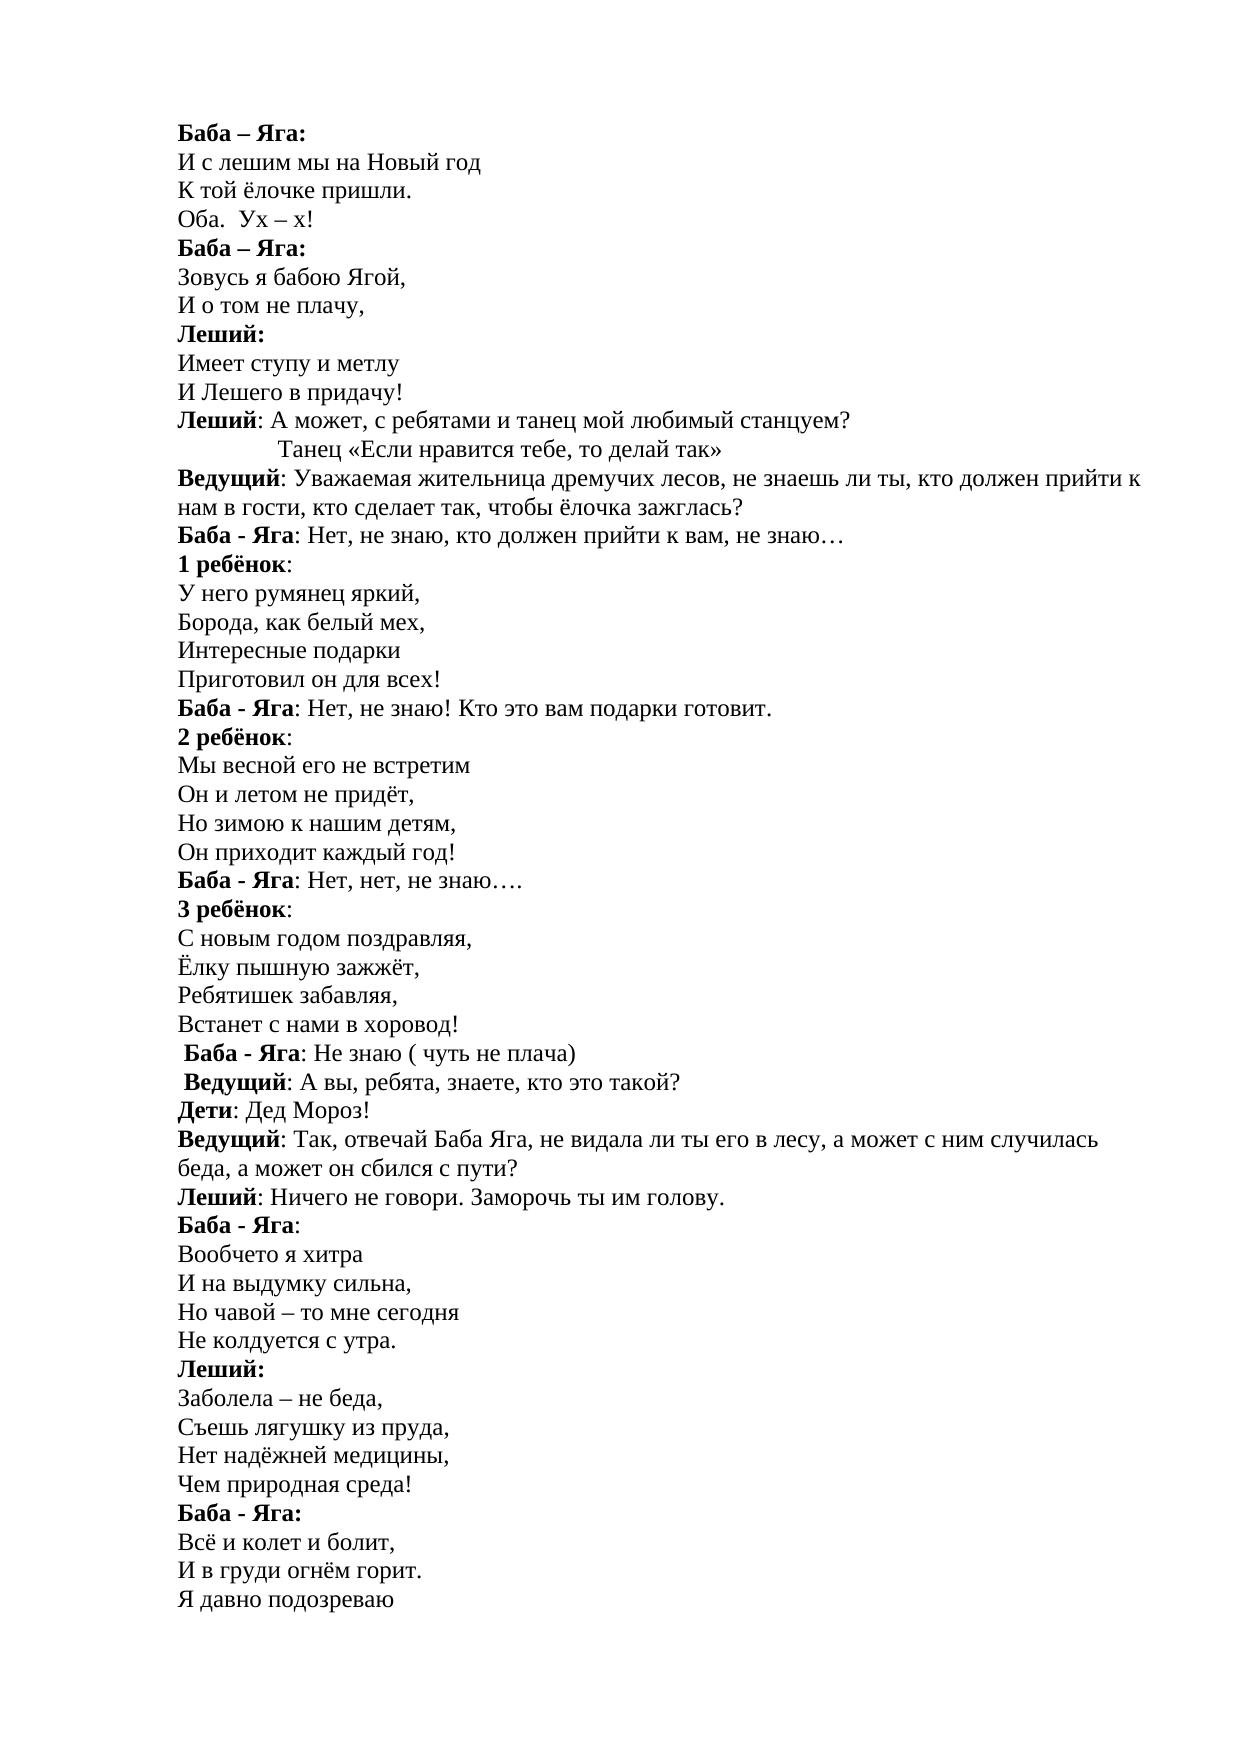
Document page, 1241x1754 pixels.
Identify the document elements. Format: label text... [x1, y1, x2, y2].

text Приготовил он для всех! [177, 664, 1152, 693]
text Ведущий: Уважаемая жительница дремучих лесов, не знаешь ли ты, кто должен прийти к нам в гости, кто сделает так, чтобы ёлочка зажглась? [177, 463, 1152, 521]
text Баба – Яга: [177, 233, 1152, 262]
text И с лешим мы на Новый год [177, 147, 1152, 176]
text Нет надёжней медицины, [177, 1441, 1152, 1469]
text Встанет с нами в хоровод! [177, 1009, 1152, 1038]
text Леший: Ничего не говори. Заморочь ты им голову. [177, 1182, 1152, 1211]
text Дети: Дед Мороз! [177, 1096, 1152, 1124]
text Имеет ступу и метлу [177, 348, 1152, 377]
text Баба - Яга: [177, 1498, 1152, 1527]
text Вообчето я хитра [177, 1239, 1152, 1268]
text И на выдумку сильна, [177, 1268, 1152, 1297]
text Всё и колет и болит, [177, 1527, 1152, 1556]
text К той ёлочке пришли. [177, 176, 1152, 204]
text Но зимою к нашим детям, [177, 808, 1152, 837]
text Леший: [177, 319, 1152, 348]
text Не колдуется с утра. [177, 1326, 1152, 1354]
text Интересные подарки [177, 636, 1152, 664]
text Баба - Яга: Нет, не знаю, кто должен прийти к вам, не знаю… [177, 521, 1152, 549]
text Зовусь я бабою Ягой, [177, 262, 1152, 291]
text Борода, как белый мех, [177, 607, 1152, 636]
text Ведущий: А вы, ребята, знаете, кто это такой? [177, 1067, 1152, 1096]
text Баба - Яга: Нет, не знаю! Кто это вам подарки готовит. [177, 693, 1152, 722]
text И о том не плачу, [177, 291, 1152, 319]
text 3 ребёнок: [177, 894, 1152, 923]
text И Лешего в придачу! [177, 377, 1152, 406]
text Оба. Ух – х! [177, 204, 1152, 233]
text Заболела – не беда, [177, 1383, 1152, 1412]
text Танец «Если нравится тебе, то делай так» [177, 434, 1152, 463]
text Он приходит каждый год! [177, 837, 1152, 866]
text Но чавой – то мне сегодня [177, 1297, 1152, 1326]
text 1 ребёнок: [177, 549, 1152, 578]
text Баба - Яга: Нет, нет, не знаю…. [177, 866, 1152, 894]
text Баба - Яга: [177, 1211, 1152, 1239]
text Баба – Яга: [177, 118, 1152, 147]
text Ведущий: Так, отвечай Баба Яга, не видала ли ты его в лесу, а может с ним случилась беда, а может он сбился с пути? [177, 1124, 1152, 1182]
text И в груди огнём горит. [177, 1556, 1152, 1584]
text Съешь лягушку из пруда, [177, 1412, 1152, 1441]
text Он и летом не придёт, [177, 779, 1152, 808]
text Ёлку пышную зажжёт, [177, 952, 1152, 981]
text Леший: А может, с ребятами и танец мой любимый станцуем? [177, 406, 1152, 434]
text Ребятишек забавляя, [177, 981, 1152, 1009]
text Чем природная среда! [177, 1469, 1152, 1498]
text 2 ребёнок: [177, 722, 1152, 751]
text Мы весной его не встретим [177, 751, 1152, 779]
text У него румянец яркий, [177, 578, 1152, 607]
text Леший: [177, 1354, 1152, 1383]
text С новым годом поздравляя, [177, 923, 1152, 952]
text Я давно подозреваю [177, 1584, 1152, 1613]
text Баба - Яга: Не знаю ( чуть не плача) [177, 1038, 1152, 1067]
